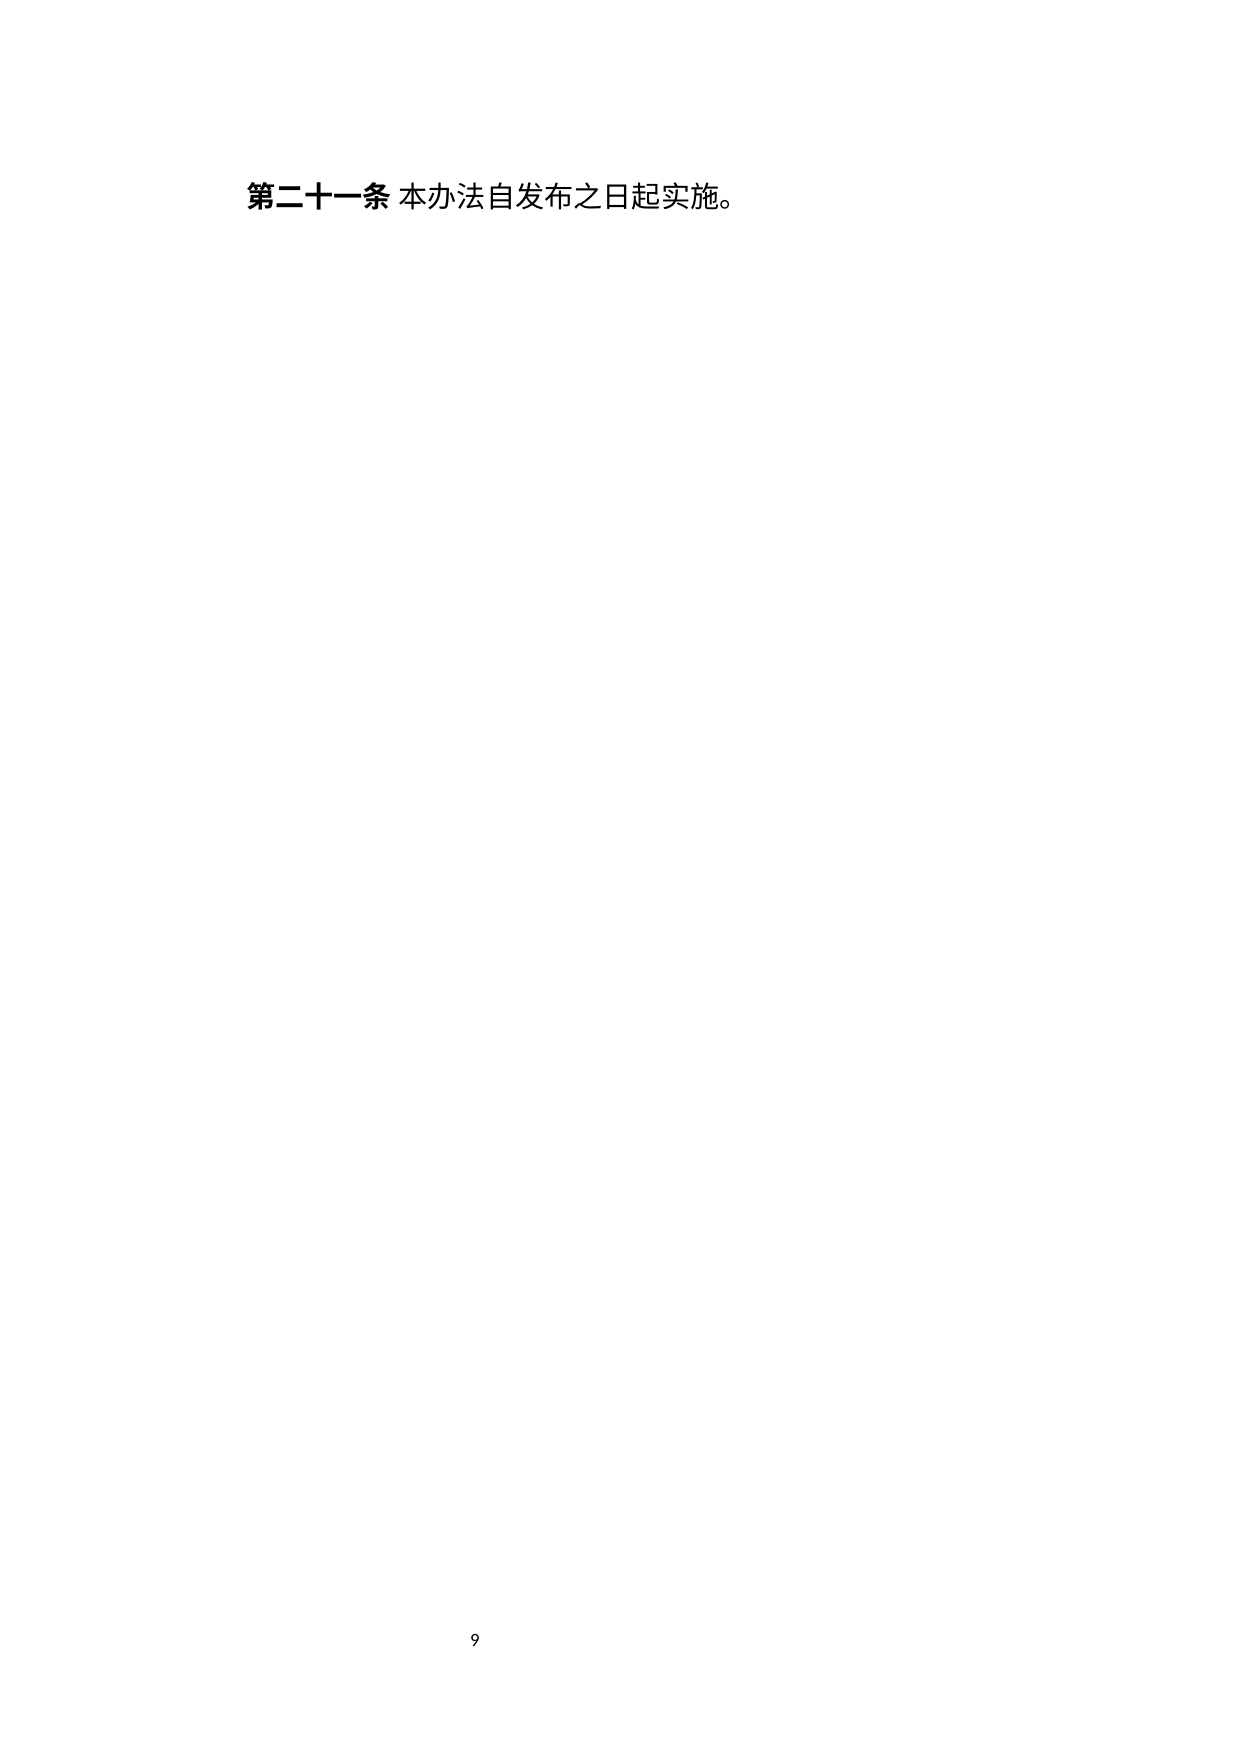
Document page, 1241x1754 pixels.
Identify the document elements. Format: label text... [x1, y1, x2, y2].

text 第二十一条 本办法自发布之日起实施。 [187, 162, 1053, 227]
